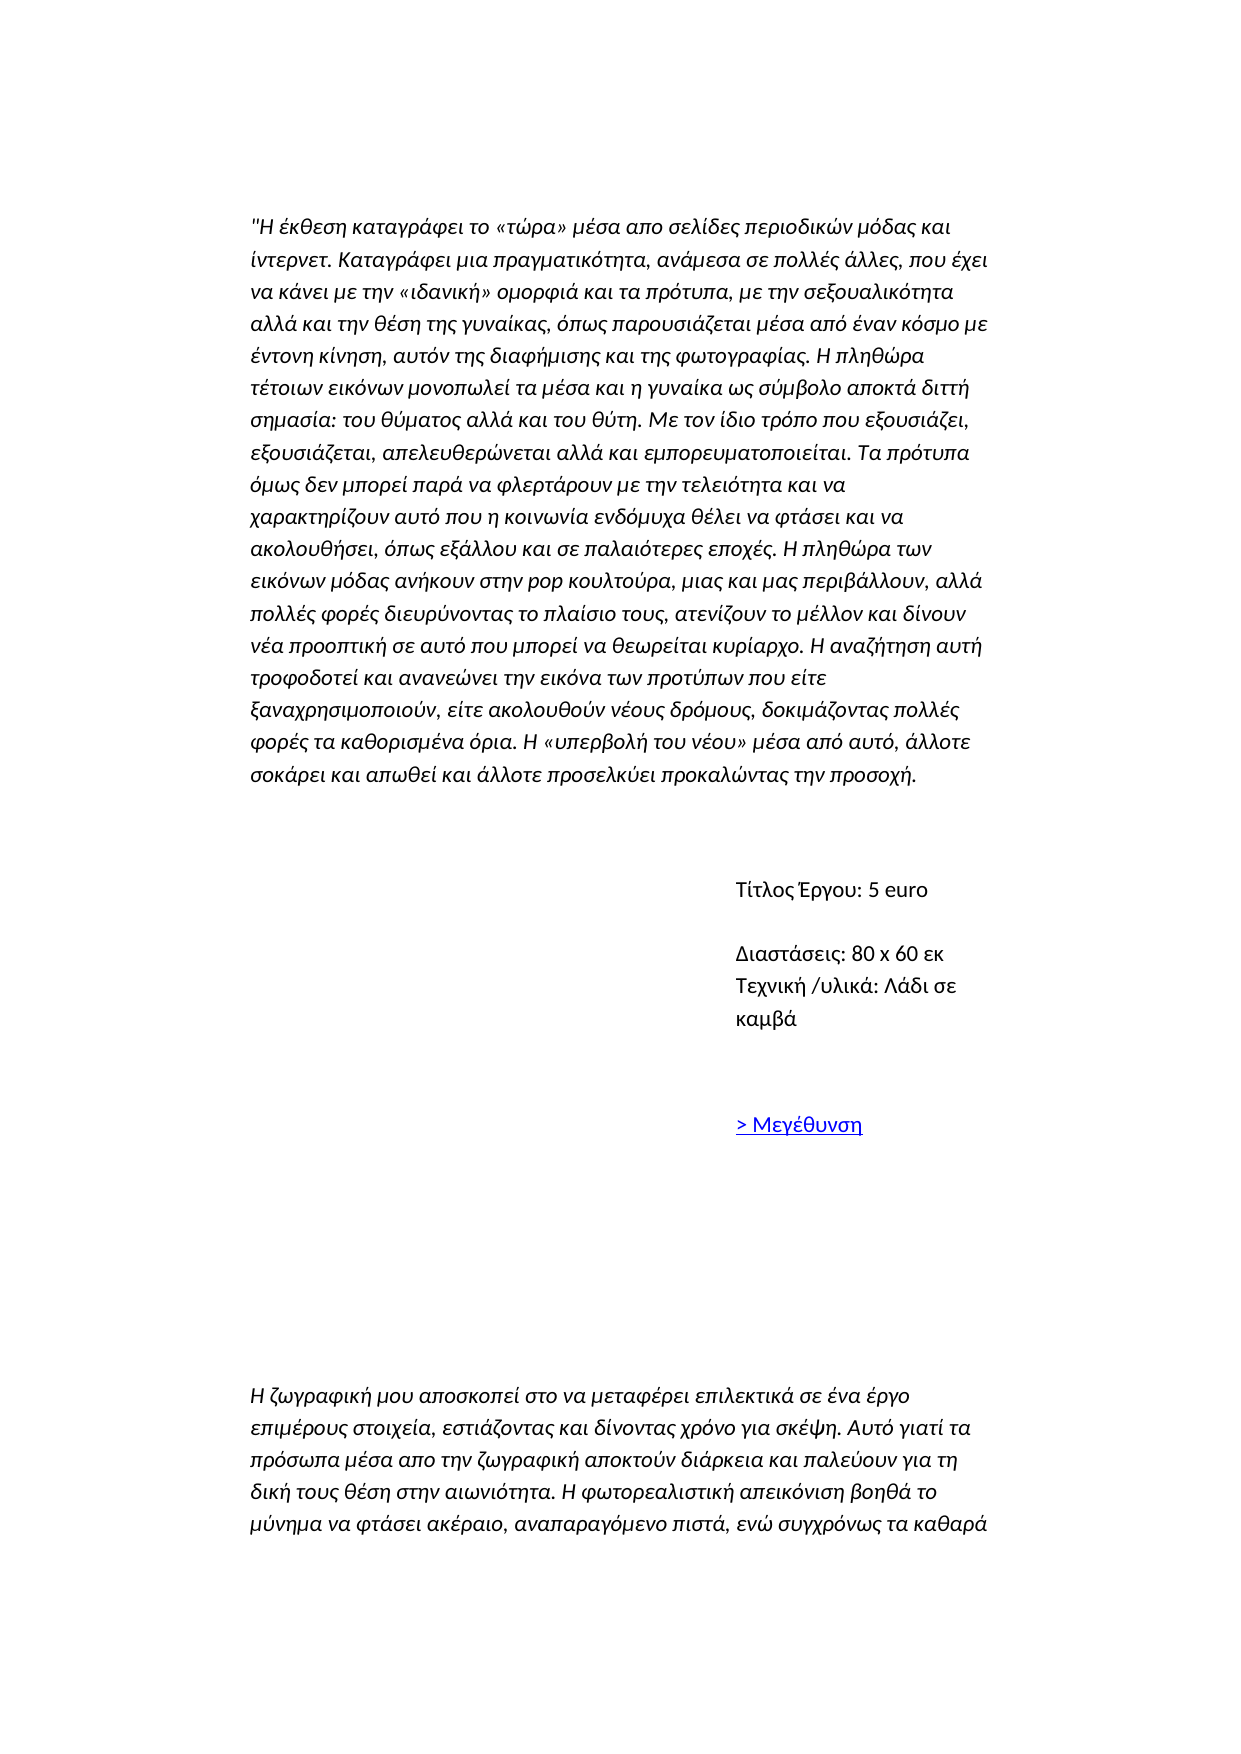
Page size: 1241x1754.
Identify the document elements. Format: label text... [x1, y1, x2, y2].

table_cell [188, 1318, 1053, 1600]
table_cell [188, 875, 1053, 1318]
table_cell "Η έκθεση καταγράφει το «τώρα» μέσα απο σελίδες περιοδικών μόδας και ίντερνετ. Καταγράφει μια πραγματικότητα, ανάμεσα σε πολλές άλλες, που έχει να κάνει με την «ιδανική» ομορφιά και τα πρότυπα, με την σεξουαλικότητα αλλά και την θέση της γυναίκας, όπως παρουσιάζεται μέσα από έναν κόσμο με έντονη κίνηση, αυτόν της διαφήμισης και της φωτογραφίας. Η πληθώρα τέτοιων εικόνων μονοπωλεί τα μέσα και η γυναίκα ως σύμβολο αποκτά διττή σημασία: του θύματος αλλά και του θύτη. Με τον ίδιο τρόπο που εξουσιάζει, εξουσιάζεται, απελευθερώνεται αλλά και εμπορευματοποιείται. Τα πρότυπα όμως δεν μπορεί παρά να φλερτάρουν με την τελειότητα και να χαρακτηρίζουν αυτό που η κοινωνία ενδόμυχα θέλει να φτάσει και να ακολουθήσει, όπως εξάλλου και σε παλαιότερες εποχές. Η πληθώρα των εικόνων μόδας ανήκουν στην pop κουλτούρα, μιας και μας περιβάλλουν, αλλά πολλές φορές διευρύνοντας το πλαίσιο τους, ατενίζουν το μέλλον και δίνουν νέα προοπτική σε αυτό που μπορεί να θεωρείται κυρίαρχο. Η αναζήτηση αυτή τροφοδοτεί και ανανεώνει την εικόνα των προτύπων που είτε ξαναχρησιμοποιούν, είτε ακολουθούν νέους δρόμους, δοκιμάζοντας πολλές φορές τα καθορισμένα όρια. Η «υπερβολή του νέου» μέσα από αυτό, άλλοτε σοκάρει και απωθεί και άλλοτε προσελκύει προκαλώντας την προσοχή. [188, 150, 1053, 875]
